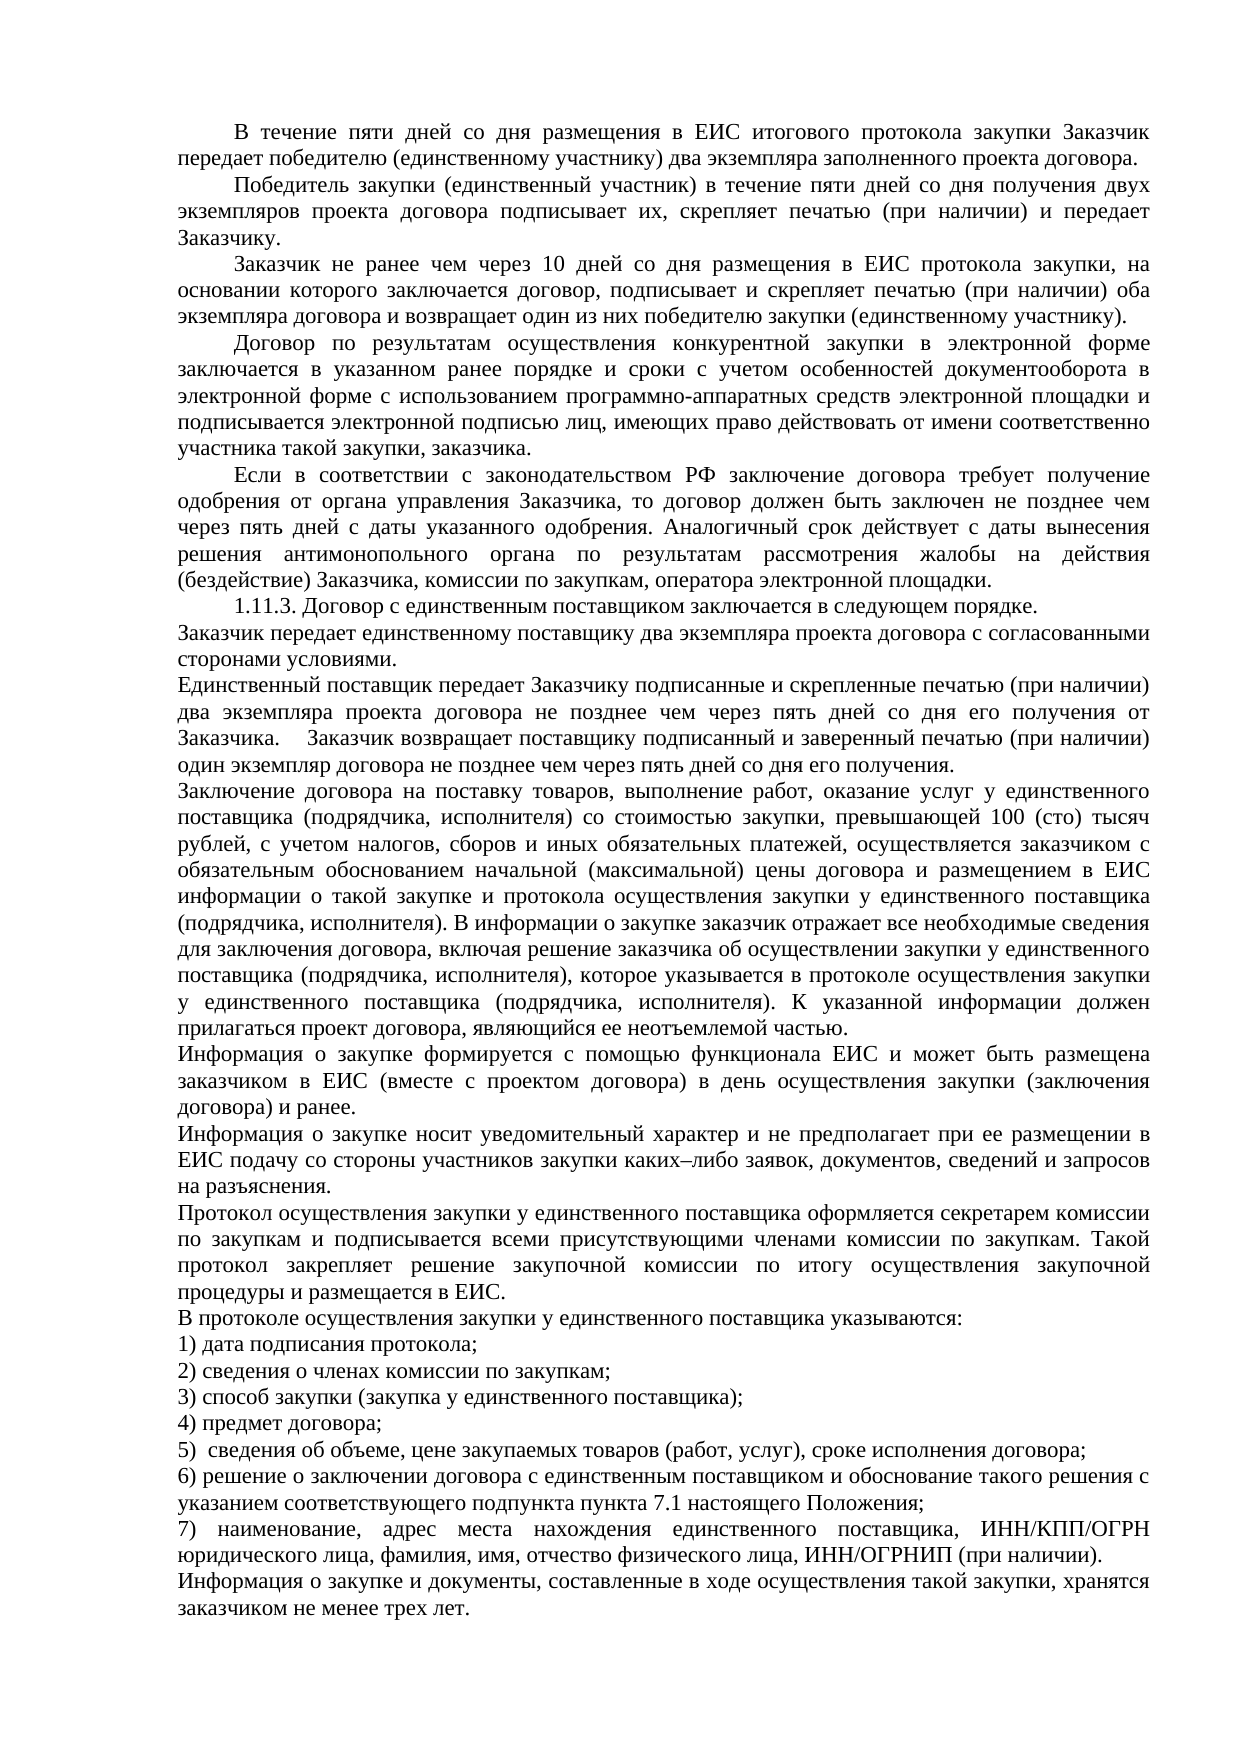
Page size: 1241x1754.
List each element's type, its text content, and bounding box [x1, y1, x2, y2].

text Протокол осуществления закупки у единственного поставщика оформляется секретарем комиссии по закупкам и подписывается всеми присутствующими членами комиссии по закупкам. Такой протокол закрепляет решение закупочной комиссии по итогу осуществления закупочной процедуры и размещается в ЕИС. [177, 1199, 1152, 1304]
text Информация о закупке формируется с помощью функционала ЕИС и может быть размещена заказчиком в ЕИС (вместе с проектом договора) в день осуществления закупки (заключения договора) и ранее. [177, 1041, 1152, 1119]
text В течение пяти дней со дня размещения в ЕИС итогового протокола закупки Заказчик передает победителю (единственному участнику) два экземпляра заполненного проекта договора. [177, 118, 1152, 171]
text Заказчик не ранее чем через 10 дней со дня размещения в ЕИС протокола закупки, на основании которого заключается договор, подписывает и скрепляет печатью (при наличии) оба экземпляра договора и возвращает один из них победителю закупки (единственному участнику). [177, 250, 1152, 329]
text Договор по результатам осуществления конкурентной закупки в электронной форме заключается в указанном ранее порядке и сроки с учетом особенностей документооборота в электронной форме с использованием программно-аппаратных средств электронной площадки и подписывается электронной подписью лиц, имеющих право действовать от имени соответственно участника такой закупки, заказчика. [177, 329, 1152, 461]
text 4) предмет договора; [177, 1409, 1152, 1436]
text 1) дата подписания протокола; [177, 1330, 1152, 1357]
text 5) сведения об объеме, цене закупаемых товаров (работ, услуг), сроке исполнения договора; [177, 1436, 1152, 1462]
text Если в соответствии с законодательством РФ заключение договора требует получение одобрения от органа управления Заказчика, то договор должен быть заключен не позднее чем через пять дней с даты указанного одобрения. Аналогичный срок действует с даты вынесения решения антимонопольного органа по результатам рассмотрения жалобы на действия (бездействие) Заказчика, комиссии по закупкам, оператора электронной площадки. [177, 461, 1152, 592]
text 1.11.3. Договор с единственным поставщиком заключается в следующем порядке. [177, 592, 1152, 619]
text 7) наименование, адрес места нахождения единственного поставщика, ИНН/КПП/ОГРН юридического лица, фамилия, имя, отчество физического лица, ИНН/ОГРНИП (при наличии). [177, 1515, 1152, 1568]
text Единственный поставщик передает Заказчику подписанные и скрепленные печатью (при наличии) два экземпляра проекта договора не позднее чем через пять дней со дня его получения от Заказчика. Заказчик возвращает поставщику подписанный и заверенный печатью (при наличии) один экземпляр договора не позднее чем через пять дней со дня его получения. [177, 672, 1152, 777]
text Победитель закупки (единственный участник) в течение пяти дней со дня получения двух экземпляров проекта договора подписывает их, скрепляет печатью (при наличии) и передает Заказчику. [177, 171, 1152, 250]
text Заключение договора на поставку товаров, выполнение работ, оказание услуг у единственного поставщика (подрядчика, исполнителя) со стоимостью закупки, превышающей 100 (сто) тысяч рублей, с учетом налогов, сборов и иных обязательных платежей, осуществляется заказчиком с обязательным обоснованием начальной (максимальной) цены договора и размещением в ЕИС информации о такой закупке и протокола осуществления закупки у единственного поставщика (подрядчика, исполнителя). В информации о закупке заказчик отражает все необходимые сведения для заключения договора, включая решение заказчика об осуществлении закупки у единственного поставщика (подрядчика, исполнителя), которое указывается в протоколе осуществления закупки у единственного поставщика (подрядчика, исполнителя). К указанной информации должен прилагаться проект договора, являющийся ее неотъемлемой частью. [177, 777, 1152, 1041]
text В протоколе осуществления закупки у единственного поставщика указываются: [177, 1304, 1152, 1330]
text 2) сведения о членах комиссии по закупкам; [177, 1357, 1152, 1383]
text Информация о закупке и документы, составленные в ходе осуществления такой закупки, хранятся заказчиком не менее трех лет. [177, 1568, 1152, 1620]
text Заказчик передает единственному поставщику два экземпляра проекта договора с согласованными сторонами условиями. [177, 619, 1152, 672]
text Информация о закупке носит уведомительный характер и не предполагает при ее размещении в ЕИС подачу со стороны участников закупки каких–либо заявок, документов, сведений и запросов на разъяснения. [177, 1119, 1152, 1199]
text 6) решение о заключении договора с единственным поставщиком и обоснование такого решения с указанием соответствующего подпункта пункта 7.1 настоящего Положения; [177, 1462, 1152, 1515]
text 3) способ закупки (закупка у единственного поставщика); [177, 1383, 1152, 1409]
